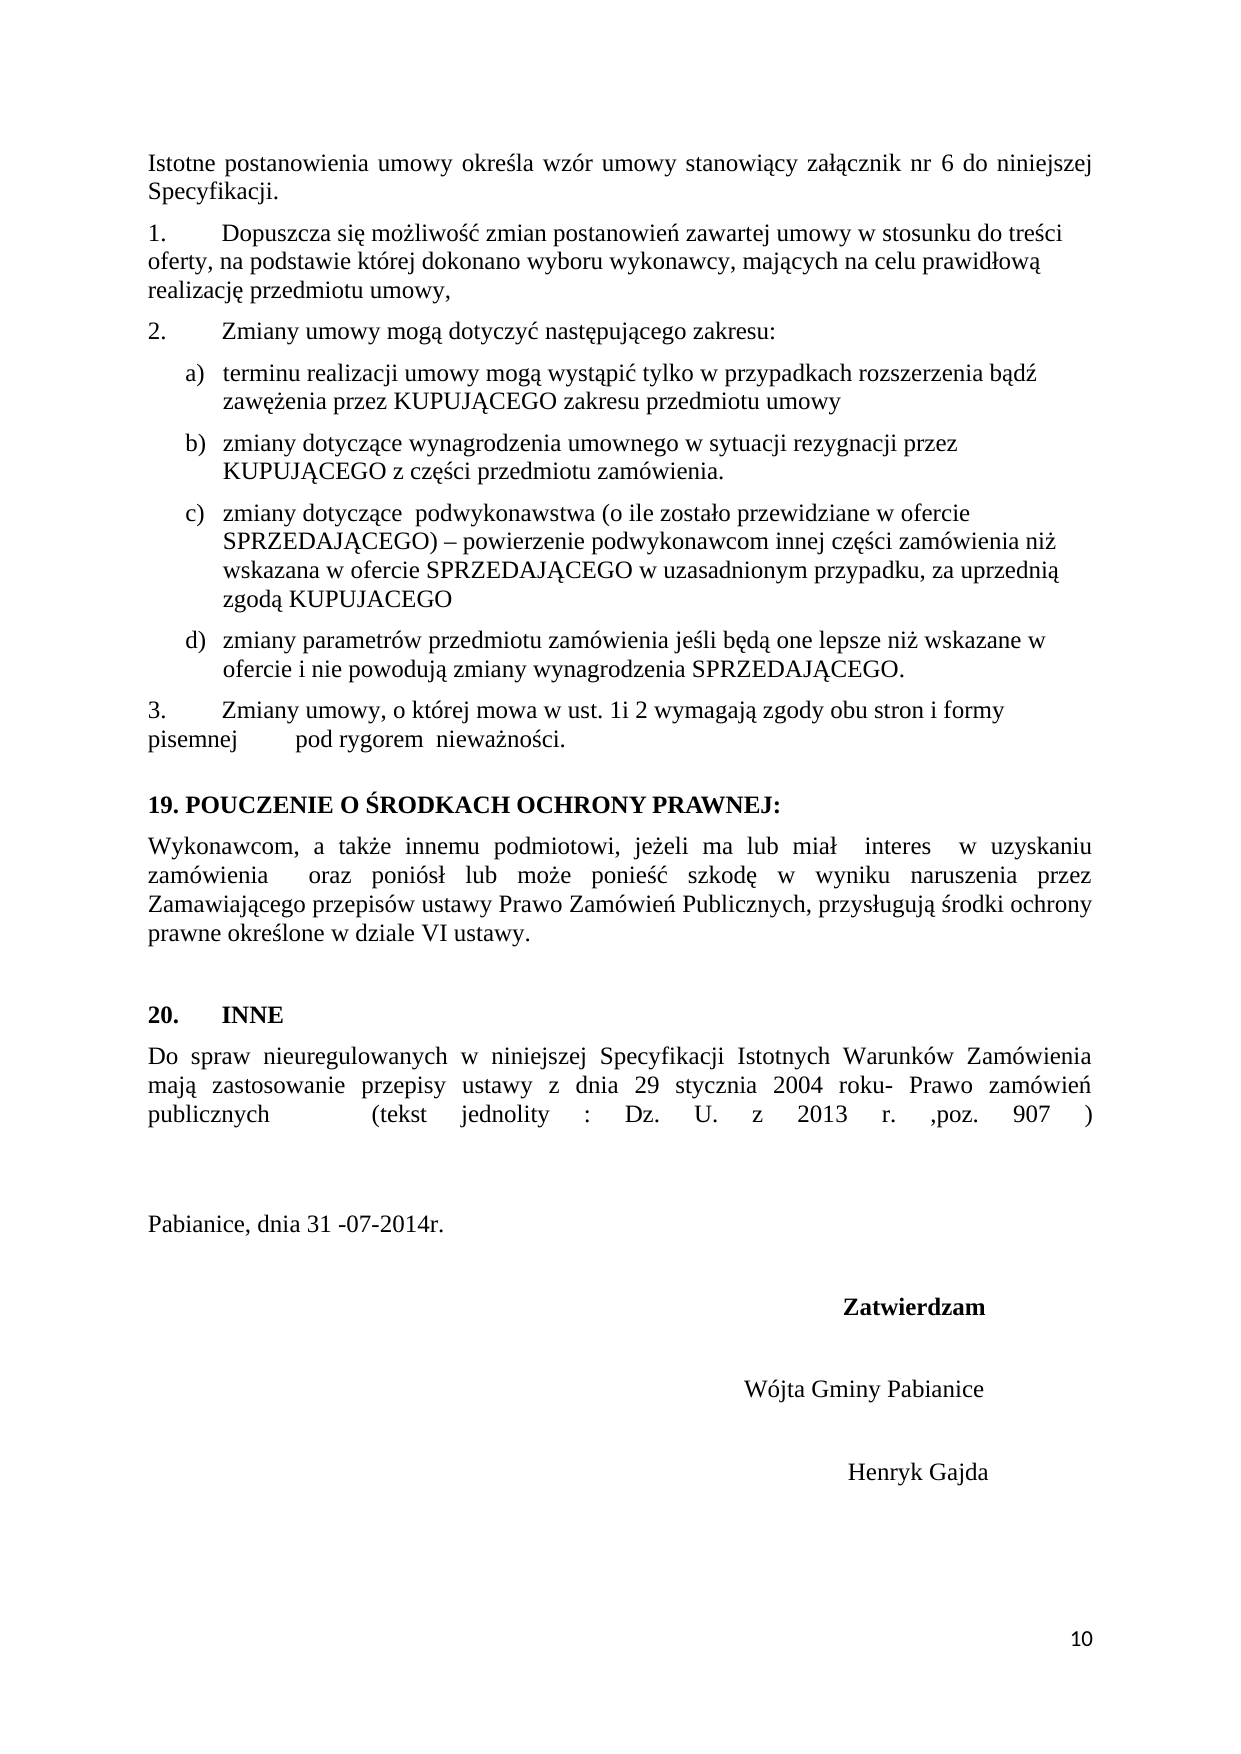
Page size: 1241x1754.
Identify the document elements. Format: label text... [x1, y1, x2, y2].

text Zatwierdzam [148, 1292, 1093, 1321]
text 1. Dopuszcza się możliwość zmian postanowień zawartej umowy w stosunku do treści oferty, na podstawie której dokonano wyboru wykonawcy, mających na celu prawidłową realizację przedmiotu umowy, [148, 218, 1093, 304]
text 20. INNE [148, 1000, 1093, 1029]
text 19. Pouczenie o środkach ochrony prawnej: [148, 790, 1093, 819]
text Henryk Gajda [148, 1457, 1093, 1486]
text 3. Zmiany umowy, o której mowa w ust. 1i 2 wymagają zgody obu stron i formy pisemnej pod rygorem nieważności. [148, 695, 1093, 753]
text Do spraw nieuregulowanych w niniejszej Specyfikacji Istotnych Warunków Zamówienia mają zastosowanie przepisy ustawy z dnia 29 stycznia 2004 roku- Prawo zamówień publicznych (tekst jednolity : Dz. U. z 2013 r. ,poz. 907 ) [148, 1041, 1093, 1156]
text Wójta Gminy Pabianice [148, 1374, 1093, 1403]
text Wykonawcom, a także innemu podmiotowi, jeżeli ma lub miał interes w uzyskaniu zamówienia oraz poniósł lub może ponieść szkodę w wyniku naruszenia przez Zamawiającego przepisów ustawy Prawo Zamówień Publicznych, przysługują środki ochrony prawne określone w dziale VI ustawy. [148, 831, 1093, 946]
text 2. Zmiany umowy mogą dotyczyć następującego zakresu: [148, 316, 1093, 345]
text Pabianice, dnia 31 -07-2014r. [148, 1209, 1093, 1238]
list terminu realizacji umowy mogą wystąpić tylko w przypadkach rozszerzenia bądź zawężenia przez KUPUJĄCEGO zakresu przedmiotu umowy [185, 358, 1093, 415]
list zmiany parametrów przedmiotu zamówienia jeśli będą one lepsze niż wskazane w ofercie i nie powodują zmiany wynagrodzenia SPRZEDAJĄCEGO. [185, 625, 1093, 683]
list zmiany dotyczące podwykonawstwa (o ile zostało przewidziane w ofercie SPRZEDAJĄCEGO) – powierzenie podwykonawcom innej części zamówienia niż wskazana w ofercie SPRZEDAJĄCEGO w uzasadnionym przypadku, za uprzednią zgodą KUPUJACEGO [185, 498, 1093, 613]
text Istotne postanowienia umowy określa wzór umowy stanowiący załącznik nr 6 do niniejszej Specyfikacji. [148, 148, 1093, 205]
list zmiany dotyczące wynagrodzenia umownego w sytuacji rezygnacji przez KUPUJĄCEGO z części przedmiotu zamówienia. [185, 428, 1093, 485]
